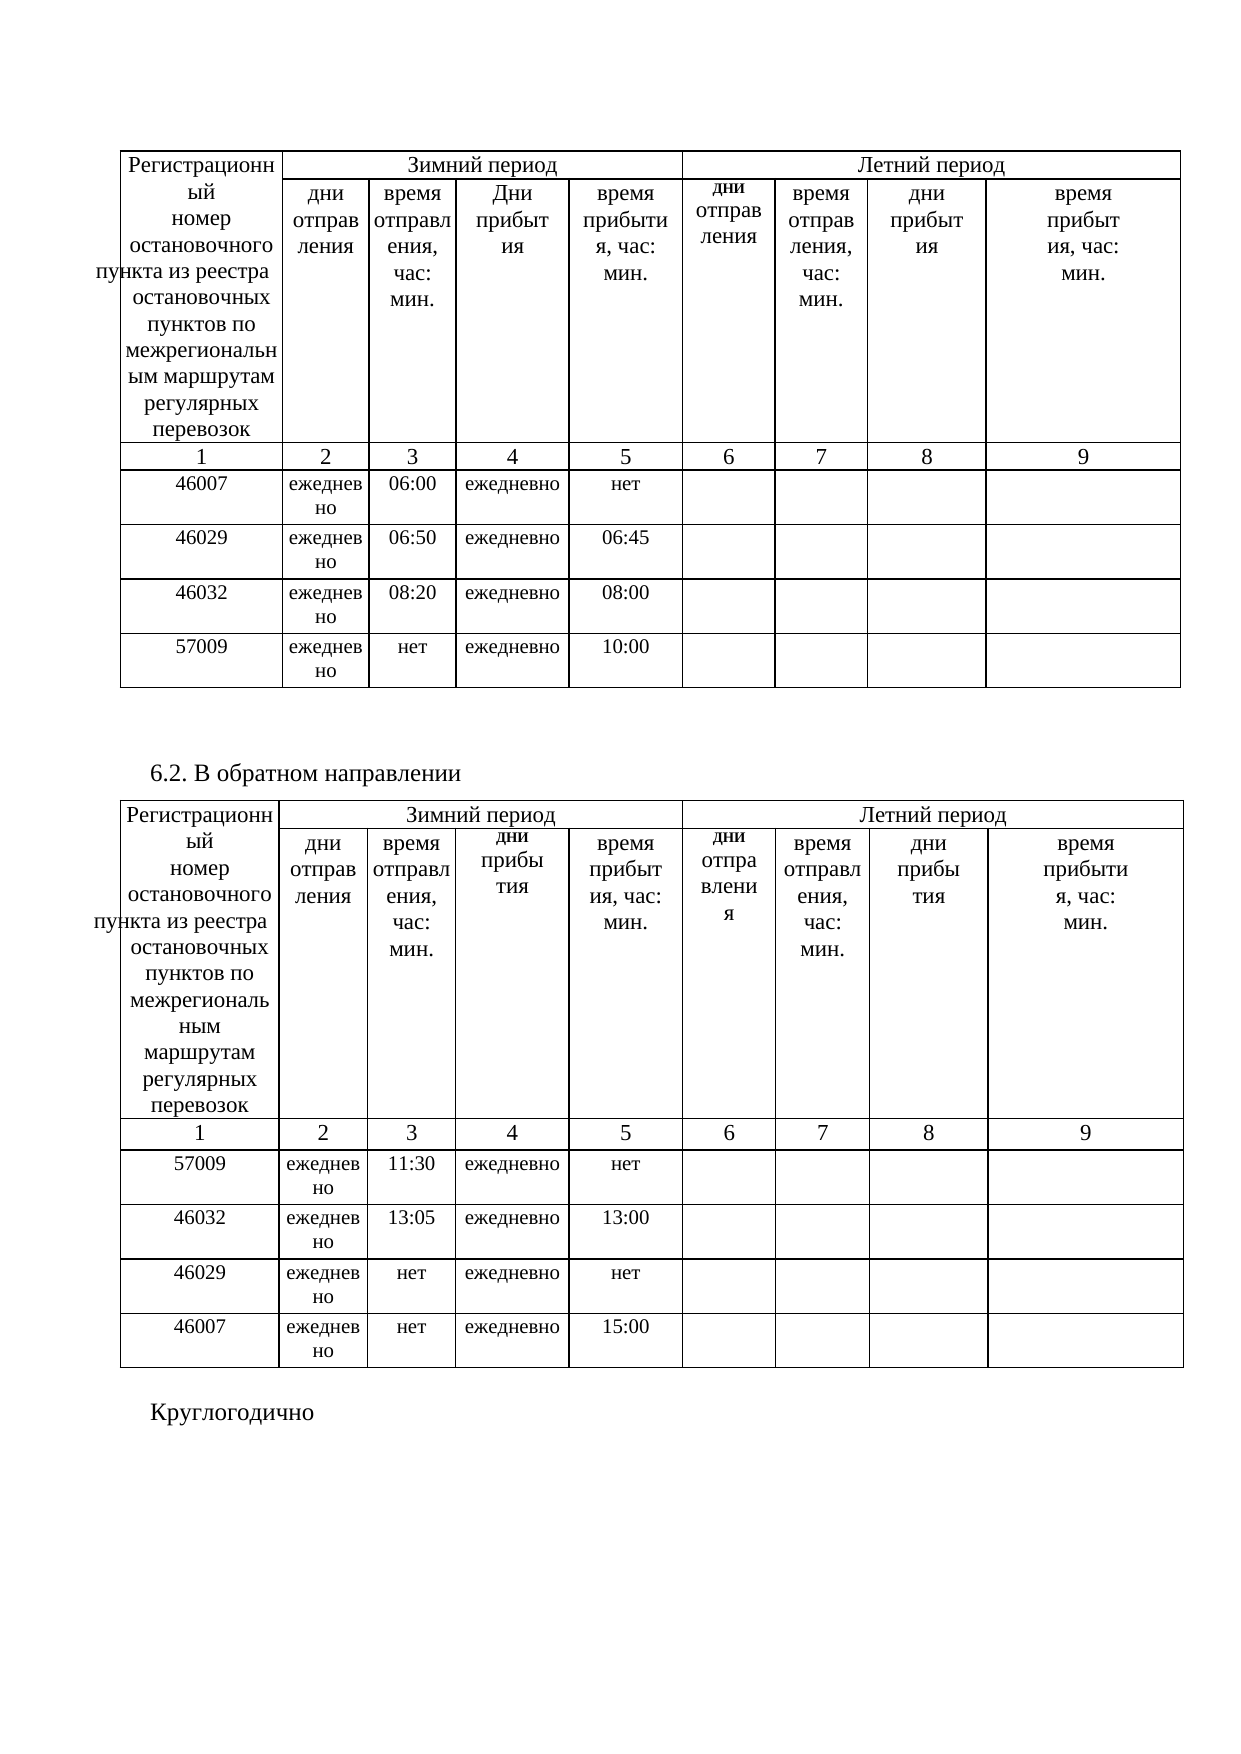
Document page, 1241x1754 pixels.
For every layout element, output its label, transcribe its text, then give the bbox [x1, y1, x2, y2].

table_cell ежедневно [456, 1205, 568, 1258]
table_cell 11:30 [368, 1151, 455, 1204]
table_cell 08:20 [370, 580, 455, 632]
table_cell 46032 [121, 580, 282, 632]
table_cell [683, 471, 774, 524]
table_cell 15:00 [570, 1314, 682, 1367]
table_cell [989, 1314, 1183, 1367]
table_cell ДНИ отправ ления [683, 180, 774, 441]
table_cell время отправл ения, час: мин. [776, 829, 869, 1117]
table_header Регистрационный номер остановочного пункта из реестра остановочных пунктов по межрегиональным маршрутам регулярных перевозок [121, 152, 282, 441]
table_cell ежедневно [283, 471, 368, 524]
table_header Летний период [683, 152, 1180, 178]
table_header Летний период [683, 801, 1183, 828]
table_cell 10:00 [570, 634, 682, 687]
table_cell 46029 [121, 525, 282, 578]
table_cell 6 [683, 443, 774, 469]
table_cell 5 [570, 1119, 682, 1149]
table_cell [870, 1260, 987, 1312]
table_cell дни отправ ления [283, 180, 368, 441]
table_cell ежедневно [456, 1151, 568, 1204]
table_cell 4 [457, 443, 568, 469]
table_cell 7 [776, 443, 867, 469]
table_cell 5 [570, 443, 682, 469]
table_cell нет [368, 1260, 455, 1312]
table_cell 4 [456, 1119, 568, 1149]
table_cell 46032 [121, 1205, 278, 1258]
table_cell нет [370, 634, 455, 687]
table_cell [776, 471, 867, 524]
table_cell [776, 634, 867, 687]
table_header Зимний период [283, 152, 682, 178]
table_cell [989, 1260, 1183, 1312]
table_cell ежедневно [457, 580, 568, 632]
table_cell [683, 525, 774, 578]
table_cell ежедневно [456, 1260, 568, 1312]
table_cell [987, 471, 1180, 524]
table_cell [989, 1205, 1183, 1258]
table_cell 57009 [121, 1151, 278, 1204]
table_cell [870, 1151, 987, 1204]
table_cell [868, 634, 985, 687]
table_cell [683, 1205, 775, 1258]
table_cell дни прибы тия [870, 829, 987, 1117]
table_cell [868, 580, 985, 632]
table_cell 8 [868, 443, 985, 469]
table_cell время отправ ления, час: мин. [776, 180, 867, 441]
table_cell 1 [121, 1119, 278, 1149]
table_cell [776, 1314, 869, 1367]
table_header Зимний период [280, 801, 682, 828]
table_cell ежедневно [457, 525, 568, 578]
table_cell [987, 634, 1180, 687]
text 6.2. В обратном направлении [150, 758, 1090, 787]
table_cell 3 [370, 443, 455, 469]
table_cell 7 [776, 1119, 869, 1149]
table_cell 1 [121, 443, 282, 469]
table_cell время прибыт ия, час: мин. [570, 829, 682, 1117]
table_cell ежедневно [280, 1151, 367, 1204]
table_cell нет [570, 1151, 682, 1204]
table_cell дни прибыт ия [868, 180, 985, 441]
table_cell 13:05 [368, 1205, 455, 1258]
table_cell [870, 1314, 987, 1367]
table_header Регистрационный номер остановочного пункта из реестра остановочных пунктов по межрегиональным маршрутам регулярных перевозок [121, 801, 278, 1117]
table_cell 57009 [121, 634, 282, 687]
table_cell [683, 580, 774, 632]
table_cell [870, 1205, 987, 1258]
table_cell время отправл ения, час: мин. [368, 829, 455, 1117]
table_cell [683, 1314, 775, 1367]
table_cell ДНИ отпра влени я [683, 829, 775, 1117]
table_cell нет [368, 1314, 455, 1367]
table_cell ежедневно [280, 1314, 367, 1367]
table_cell ежедневно [280, 1260, 367, 1312]
table_cell ежедневно [456, 1314, 568, 1367]
table_cell 3 [368, 1119, 455, 1149]
table_cell [987, 525, 1180, 578]
table_cell 13:00 [570, 1205, 682, 1258]
table_cell ежедневно [283, 580, 368, 632]
table_cell время прибыти я, час: мин. [989, 829, 1183, 1117]
table_cell ежедневно [283, 525, 368, 578]
table_cell 06:45 [570, 525, 682, 578]
table_cell ежедневно [280, 1205, 367, 1258]
table_cell [776, 580, 867, 632]
table_cell нет [570, 471, 682, 524]
table_cell 2 [283, 443, 368, 469]
table_cell 08:00 [570, 580, 682, 632]
table_cell [683, 1151, 775, 1204]
table_cell [989, 1151, 1183, 1204]
table_cell [776, 1151, 869, 1204]
table_cell [776, 525, 867, 578]
table_cell 9 [987, 443, 1180, 469]
table_cell 9 [989, 1119, 1183, 1149]
table_cell [683, 1260, 775, 1312]
table_cell 46007 [121, 1314, 278, 1367]
table_cell 46029 [121, 1260, 278, 1312]
table_cell ежедневно [457, 471, 568, 524]
table_cell 6 [683, 1119, 775, 1149]
table_cell ДНИ прибы тия [456, 829, 568, 1117]
table_cell [776, 1260, 869, 1312]
table_cell время прибыт ия, час: мин. [987, 180, 1180, 441]
table_cell [683, 634, 774, 687]
table_cell [776, 1205, 869, 1258]
table_cell [868, 471, 985, 524]
table_cell время отправл ения, час: мин. [370, 180, 455, 441]
table_cell ежедневно [457, 634, 568, 687]
table_cell 8 [870, 1119, 987, 1149]
table_cell нет [570, 1260, 682, 1312]
table_cell дни отправ ления [280, 829, 367, 1117]
table_cell время прибыти я, час: мин. [570, 180, 682, 441]
table_cell ежедневно [283, 634, 368, 687]
table_cell [868, 525, 985, 578]
table_cell 06:50 [370, 525, 455, 578]
text Круглогодично [150, 1397, 1090, 1426]
table_cell 46007 [121, 471, 282, 524]
table_cell 06:00 [370, 471, 455, 524]
table_cell 2 [280, 1119, 367, 1149]
table_cell [987, 580, 1180, 632]
table_cell Дни прибыт ия [457, 180, 568, 441]
